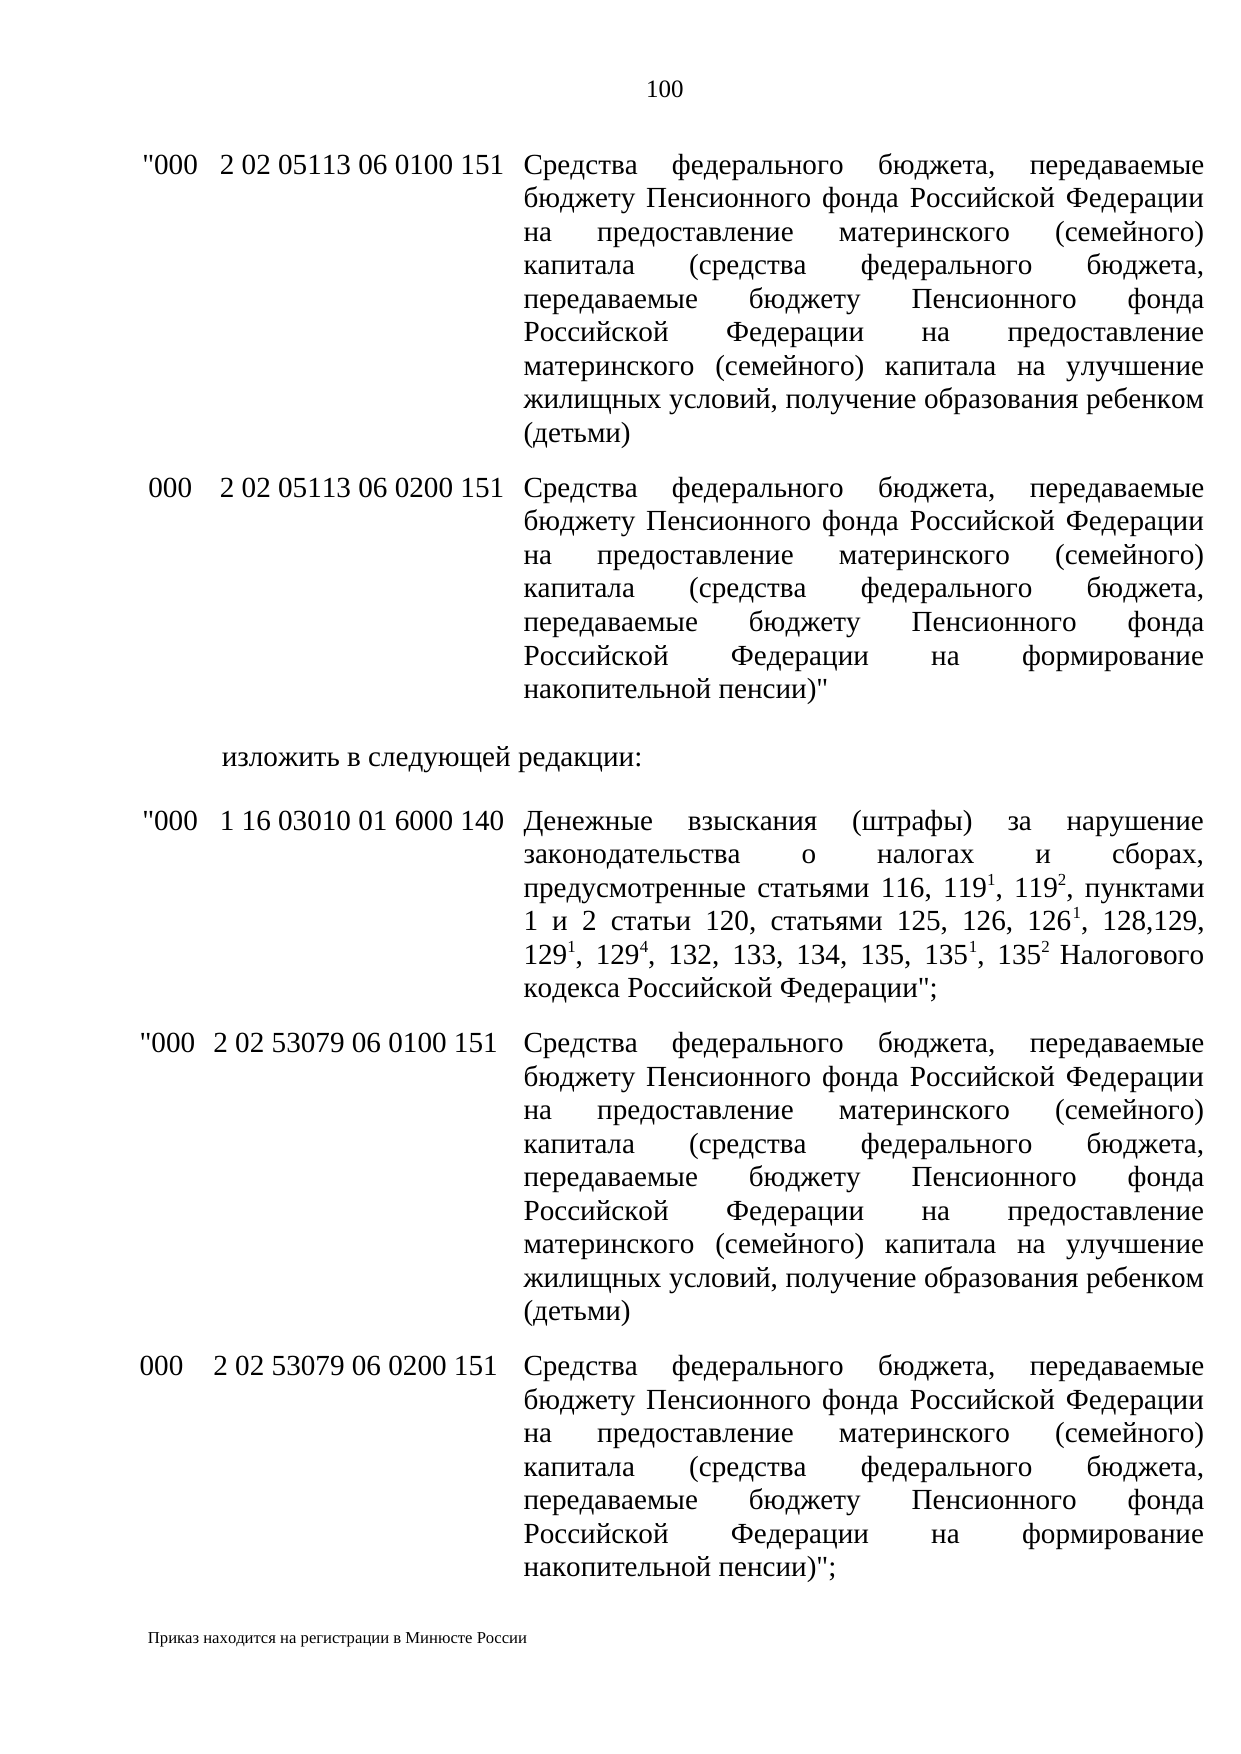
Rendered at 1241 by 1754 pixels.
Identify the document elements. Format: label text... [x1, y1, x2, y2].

table_cell Средства федерального бюджета, передаваемые бюджету Пенсионного фонда Российской Федерации на предоставление материнского (семейного) капитала (средства федерального бюджета, передаваемые бюджету Пенсионного фонда Российской Федерации на предоставление материнского (семейного) капитала на улучшение жилищных условий, получение образования ребенком (детьми) [517, 1015, 1211, 1338]
table_cell "000 [133, 136, 207, 459]
table_cell 2 02 53079 06 0100 151 [207, 1015, 517, 1338]
table_header "000 [133, 792, 207, 1014]
table_cell 2 02 05113 06 0100 151 [207, 136, 517, 459]
table_cell Средства федерального бюджета, передаваемые бюджету Пенсионного фонда Российской Федерации на предоставление материнского (семейного) капитала (средства федерального бюджета, передаваемые бюджету Пенсионного фонда Российской Федерации на формирование накопительной пенсии)" [517, 459, 1211, 715]
table_cell 2 02 05113 06 0200 151 [207, 459, 517, 715]
table_cell 000 [133, 459, 207, 715]
table_cell "000 [133, 1015, 207, 1338]
table_cell 2 02 53079 06 0200 151 [207, 1338, 517, 1594]
table_cell Средства федерального бюджета, передаваемые бюджету Пенсионного фонда Российской Федерации на предоставление материнского (семейного) капитала (средства федерального бюджета, передаваемые бюджету Пенсионного фонда Российской Федерации на предоставление материнского (семейного) капитала на улучшение жилищных условий, получение образования ребенком (детьми) [517, 136, 1211, 459]
text изложить в следующей редакции: [148, 739, 1181, 773]
table_cell 000 [133, 1338, 207, 1594]
table_header Денежные взыскания (штрафы) за нарушение законодательства о налогах и сборах, предусмотренные статьями 116, 1191, 1192, пунктами 1 и 2 статьи 120, статьями 125, 126, 1261, 128,129, 1291, 1294, 132, 133, 134, 135, 1351, 1352 Налогового кодекса Российской Федерации"; [517, 792, 1211, 1014]
table_header 1 16 03010 01 6000 140 [207, 792, 517, 1014]
table_cell Средства федерального бюджета, передаваемые бюджету Пенсионного фонда Российской Федерации на предоставление материнского (семейного) капитала (средства федерального бюджета, передаваемые бюджету Пенсионного фонда Российской Федерации на формирование накопительной пенсии)"; [517, 1338, 1211, 1594]
